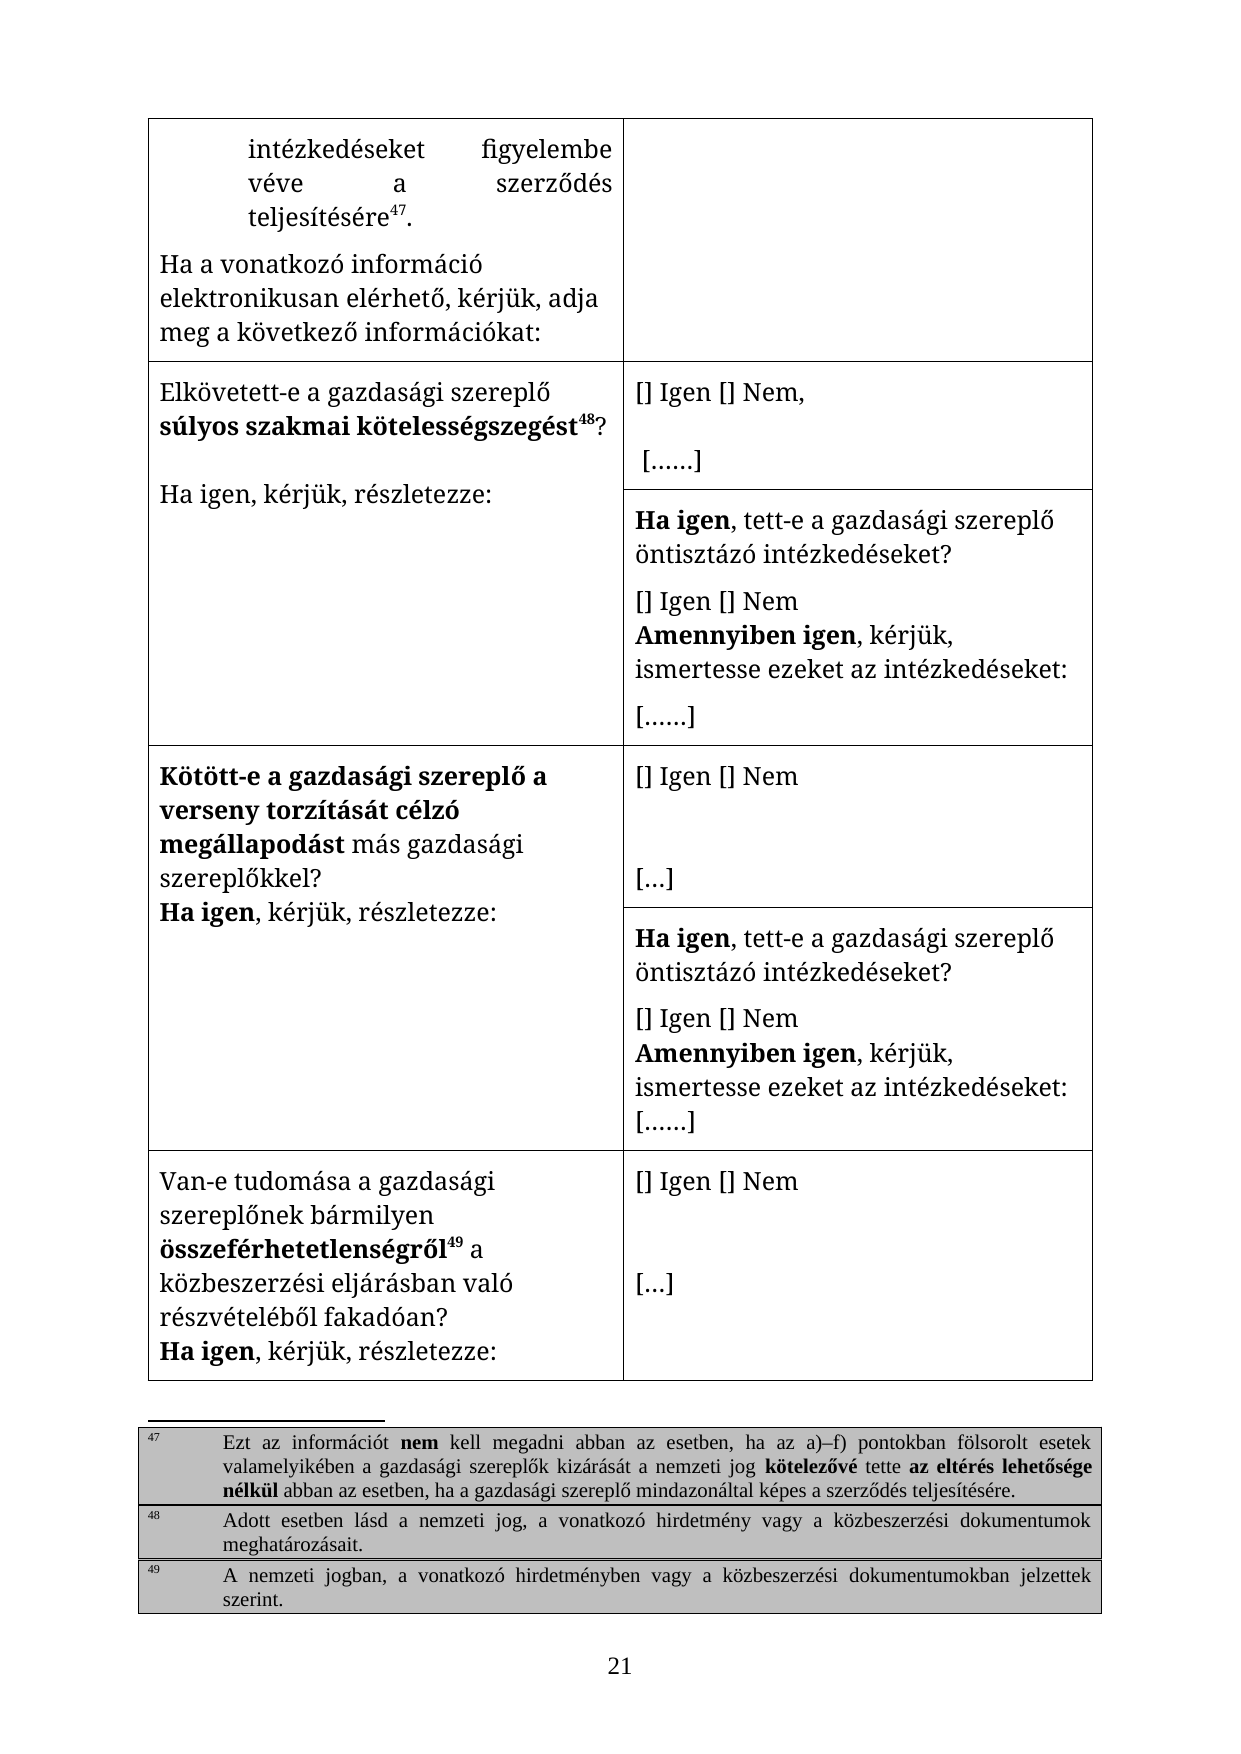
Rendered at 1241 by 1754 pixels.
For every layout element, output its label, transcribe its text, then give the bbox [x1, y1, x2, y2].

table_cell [624, 119, 1092, 361]
table_cell [] Igen [] Nem […] [624, 1151, 1092, 1380]
table_cell Elkövetett-e a gazdasági szereplő súlyos szakmai kötelességszegést? Ha igen, kérjük, részletezze: [149, 362, 623, 745]
table_cell [] Igen [] Nem, [……] [624, 362, 1092, 489]
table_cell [149, 119, 623, 361]
table_cell Van-e tudomása a gazdasági szereplőnek bármilyen összeférhetetlenségről a közbeszerzési eljárásban való részvételéből fakadóan? Ha igen, kérjük, részletezze: [149, 1151, 623, 1380]
table_cell Ha igen, tett-e a gazdasági szereplő öntisztázó intézkedéseket? [] Igen [] Nem Amennyiben igen, kérjük, ismertesse ezeket az intézkedéseket: [……] [624, 908, 1092, 1150]
table_cell Kötött-e a gazdasági szereplő a verseny torzítását célzó megállapodást más gazdasági szereplőkkel? Ha igen, kérjük, részletezze: [149, 746, 623, 1150]
table_cell [] Igen [] Nem […] [624, 746, 1092, 907]
table_cell Ha igen, tett-e a gazdasági szereplő öntisztázó intézkedéseket? [] Igen [] Nem Amennyiben igen, kérjük, ismertesse ezeket az intézkedéseket: [……] [624, 490, 1092, 745]
